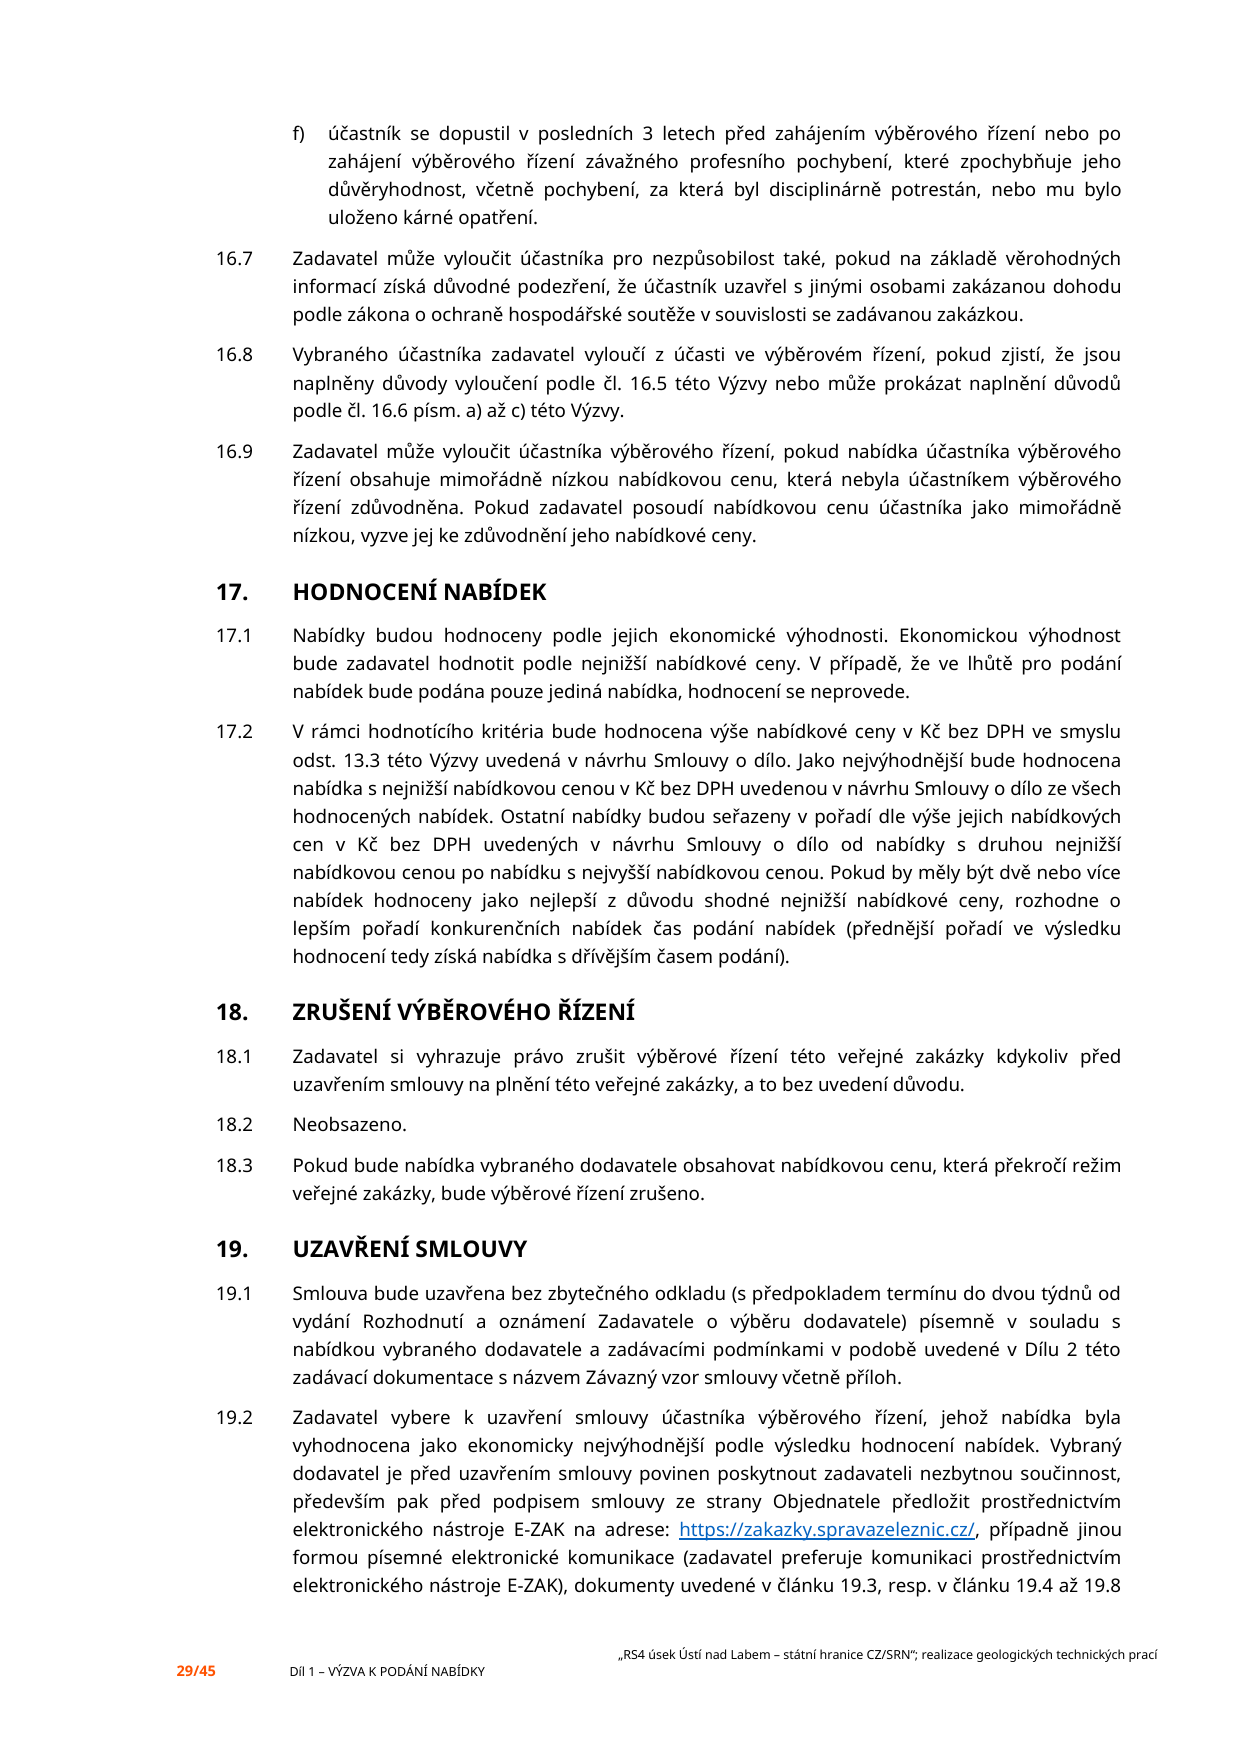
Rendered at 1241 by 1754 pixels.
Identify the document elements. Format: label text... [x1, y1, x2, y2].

text ZRUŠENÍ VÝBĚROVÉHO ŘÍZENÍ [216, 996, 1122, 1027]
list účastník se dopustil v posledních 3 letech před zahájením výběrového řízení nebo po zahájení výběrového řízení závažného profesního pochybení, které zpochybňuje jeho důvěryhodnost, včetně pochybení, za která byl disciplinárně potrestán, nebo mu bylo uloženo kárné opatření. [292, 121, 1122, 230]
text Vybraného účastníka zadavatel vyloučí z účasti ve výběrovém řízení, pokud zjistí, že jsou naplněny důvody vyloučení podle čl. 16.5 této Výzvy nebo může prokázat naplnění důvodů podle čl. 16.6 písm. a) až c) této Výzvy. [216, 342, 1122, 423]
text Zadavatel může vyloučit účastníka pro nezpůsobilost také, pokud na základě věrohodných informací získá důvodné podezření, že účastník uzavřel s jinými osobami zakázanou dohodu podle zákona o ochraně hospodářské soutěže v souvislosti se zadávanou zakázkou. [216, 245, 1122, 327]
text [216, 1404, 1122, 1598]
text Neobsazeno. [216, 1111, 1122, 1137]
text UZAVŘENÍ SMLOUVY [216, 1233, 1122, 1264]
text V rámci hodnotícího kritéria bude hodnocena výše nabídkové ceny v Kč bez DPH ve smyslu odst. 13.3 této Výzvy uvedená v návrhu Smlouvy o dílo. Jako nejvýhodnější bude hodnocena nabídka s nejnižší nabídkovou cenou v Kč bez DPH uvedenou v návrhu Smlouvy o dílo ze všech hodnocených nabídek. Ostatní nabídky budou seřazeny v pořadí dle výše jejich nabídkových cen v Kč bez DPH uvedených v návrhu Smlouvy o dílo od nabídky s druhou nejnižší nabídkovou cenou po nabídku s nejvyšší nabídkovou cenou. Pokud by měly být dvě nebo více nabídek hodnoceny jako nejlepší z důvodu shodné nejnižší nabídkové ceny, rozhodne o lepším pořadí konkurenčních nabídek čas podání nabídek (přednější pořadí ve výsledku hodnocení tedy získá nabídka s dřívějším časem podání). [216, 719, 1122, 968]
text Pokud bude nabídka vybraného dodavatele obsahovat nabídkovou cenu, která překročí režim veřejné zakázky, bude výběrové řízení zrušeno. [216, 1152, 1122, 1206]
text Nabídky budou hodnoceny podle jejich ekonomické výhodnosti. Ekonomickou výhodnost bude zadavatel hodnotit podle nejnižší nabídkové ceny. V případě, že ve lhůtě pro podání nabídek bude podána pouze jediná nabídka, hodnocení se neprovede. [216, 622, 1122, 704]
text Zadavatel si vyhrazuje právo zrušit výběrové řízení této veřejné zakázky kdykoliv před uzavřením smlouvy na plnění této veřejné zakázky, a to bez uvedení důvodu. [216, 1043, 1122, 1096]
text HODNOCENÍ NABÍDEK [216, 575, 1122, 607]
text Zadavatel může vyloučit účastníka výběrového řízení, pokud nabídka účastníka výběrového řízení obsahuje mimořádně nízkou nabídkovou cenu, která nebyla účastníkem výběrového řízení zdůvodněna. Pokud zadavatel posoudí nabídkovou cenu účastníka jako mimořádně nízkou, vyzve jej ke zdůvodnění jeho nabídkové ceny. [216, 438, 1122, 548]
text Smlouva bude uzavřena bez zbytečného odkladu (s předpokladem termínu do dvou týdnů od vydání Rozhodnutí a oznámení Zadavatele o výběru dodavatele) písemně v souladu s nabídkou vybraného dodavatele a zadávacími podmínkami v podobě uvedené v Dílu 2 této zadávací dokumentace s názvem Závazný vzor smlouvy včetně příloh. [216, 1280, 1122, 1389]
